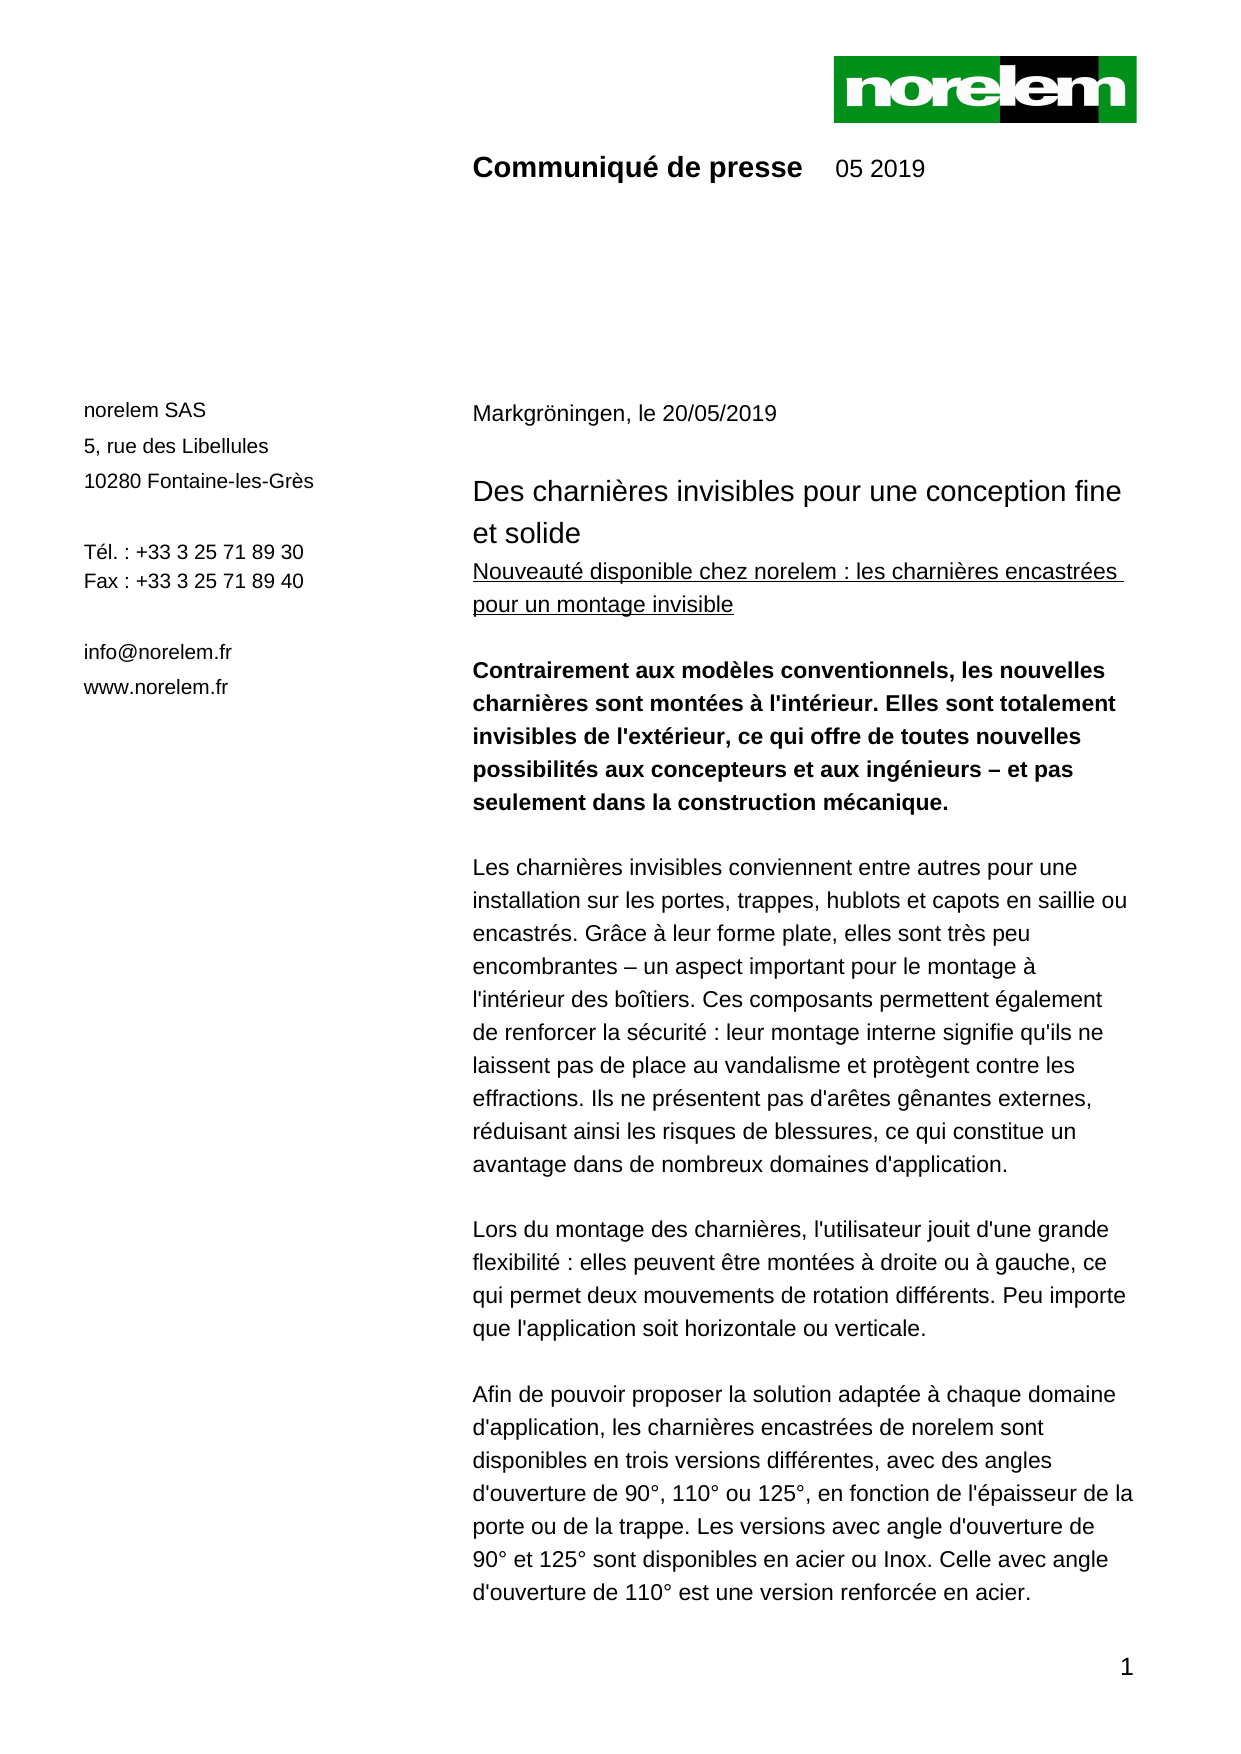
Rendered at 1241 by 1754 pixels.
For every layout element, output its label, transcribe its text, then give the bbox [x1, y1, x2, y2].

text Contrairement aux modèles conventionnels, les nouvelles charnières sont montées à l'intérieur. Elles sont totalement invisibles de l'extérieur, ce qui offre de toutes nouvelles possibilités aux concepteurs et aux ingénieurs – et pas seulement dans la construction mécanique. [472, 657, 1134, 815]
text Nouveauté disponible chez norelem : les charnières encastrées pour un montage invisible [472, 558, 1134, 617]
text Des charnières invisibles pour une conception fine et solide [472, 432, 1134, 550]
picture [833, 56, 1137, 123]
text Afin de pouvoir proposer la solution adaptée à chaque domaine d'application, les charnières encastrées de norelem sont disponibles en trois versions différentes, avec des angles d'ouverture de 90°, 110° ou 125°, en fonction de l'épaisseur de la porte ou de la trappe. Les versions avec angle d'ouverture de 90° et 125° sont disponibles en acier ou Inox. Celle avec angle d'ouverture de 110° est une version renforcée en acier. [472, 1381, 1134, 1605]
text Markgröningen, le 20/05/2019 [472, 399, 1134, 426]
text Lors du montage des charnières, l'utilisateur jouit d'une grande flexibilité : elles peuvent être montées à droite ou à gauche, ce qui permet deux mouvements de rotation différents. Peu importe que l'application soit horizontale ou verticale. [472, 1216, 1134, 1342]
text Les charnières invisibles conviennent entre autres pour une installation sur les portes, trappes, hublots et capots en saillie ou encastrés. Grâce à leur forme plate, elles sont très peu encombrantes – un aspect important pour le montage à l'intérieur des boîtiers. Ces composants permettent également de renforcer la sécurité : leur montage interne signifie qu'ils ne laissent pas de place au vandalisme et protègent contre les effractions. Ils ne présentent pas d'arêtes gênantes externes, réduisant ainsi les risques de blessures, ce qui constitue un avantage dans de nombreux domaines d'application. [472, 854, 1134, 1177]
